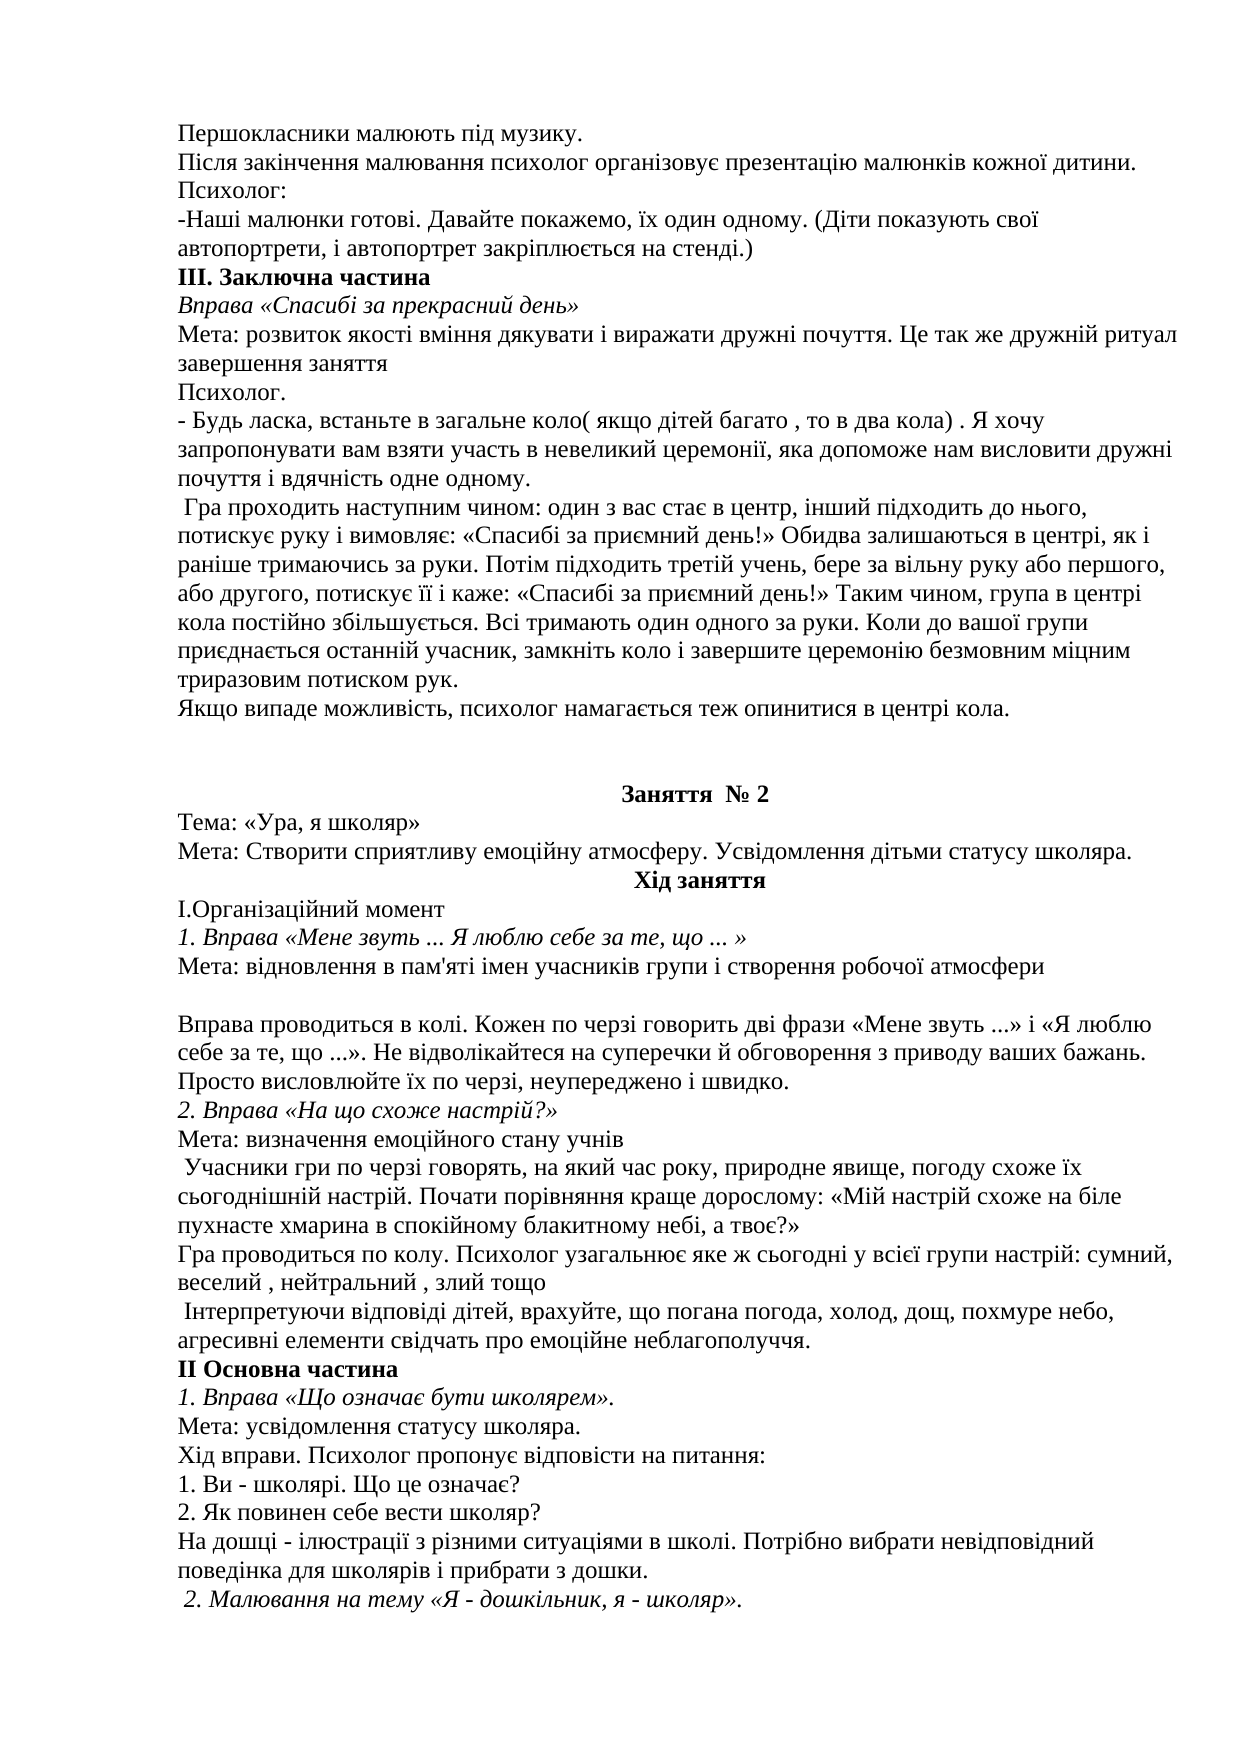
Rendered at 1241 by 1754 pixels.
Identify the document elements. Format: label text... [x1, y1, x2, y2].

text Гра проходить наступним чином: один з вас стає в центр, інший підходить до нього, потискує руку і вимовляє: «Спасибі за приємний день!» Обидва залишаються в центрі, як і раніше тримаючись за руки. Потім підходить третій учень, бере за вільну руку або першого, або другого, потискує її і каже: «Спасибі за приємний день!» Таким чином, група в центрі кола постійно збільшується. Всі тримають один одного за руки. Коли до вашої групи приєднається останній учасник, замкніть коло і завершите церемонію безмовним міцним триразовим потиском рук. [177, 492, 1181, 693]
text Якщо випаде можливість, психолог намагається теж опинитися в центрі кола. [177, 693, 1181, 750]
text Вправа проводиться в колі. Кожен по черзі говорить дві фрази «Мене звуть ...» і «Я люблю себе за те, що ...». Не відволікайтеся на суперечки й обговорення з приводу ваших бажань. Просто висловлюйте їх по черзі, неупереджено і швидко. 2. Вправа «На що схоже настрій?» Мета: визначення емоційного стану учнів Учасники гри по черзі говорять, на який час року, природне явище, погоду схоже їх сьогоднішній настрій. Почати порівняння краще дорослому: «Мій настрій схоже на біле пухнасте хмарина в спокійному блакитному небі, а твоє?» Гра проводиться по колу. Психолог узагальнює яке ж сьогодні у всієї групи настрій: сумний, веселий , нейтральний , злий тощо [177, 1009, 1181, 1296]
text Заняття № 2 Тема: «Ура, я школяр» Мета: Створити сприятливу емоційну атмосферу. Усвідомлення дітьми статусу школяра. Хід заняття І.Організаційний момент [177, 779, 1181, 922]
text 1. Вправа «Мене звуть ... Я люблю себе за те, що ... » Мета: відновлення в пам'яті імен учасників групи і створення робочої атмосфери [177, 922, 1181, 980]
text -Наші малюнки готові. Давайте покажемо, їх один одному. (Діти показують свої автопортрети, і автопортрет закріплюється на стенді.) [177, 204, 1181, 262]
text - Будь ласка, встаньте в загальне коло( якщо дітей багато , то в два кола) . Я хочу запропонувати вам взяти участь в невеликий церемонії, яка допоможе нам висловити дружні почуття і вдячність одне одному. [177, 406, 1181, 492]
text Інтерпретуючи відповіді дітей, врахуйте, що погана погода, холод, дощ, похмуре небо, агресивні елементи свідчать про емоційне неблагополуччя. ІІ Основна частина [177, 1296, 1181, 1382]
text Першокласники малюють під музику. Після закінчення малювання психолог організовує презентацію малюнків кожної дитини. Психолог: [177, 118, 1181, 204]
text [177, 1382, 1181, 1612]
text ІІІ. Заключна частина [177, 262, 1181, 291]
text Вправа «Спасибі за прекрасний день» Мета: розвиток якості вміння дякувати і виражати дружні почуття. Це так же дружній ритуал завершення заняття Психолог. [177, 291, 1181, 406]
